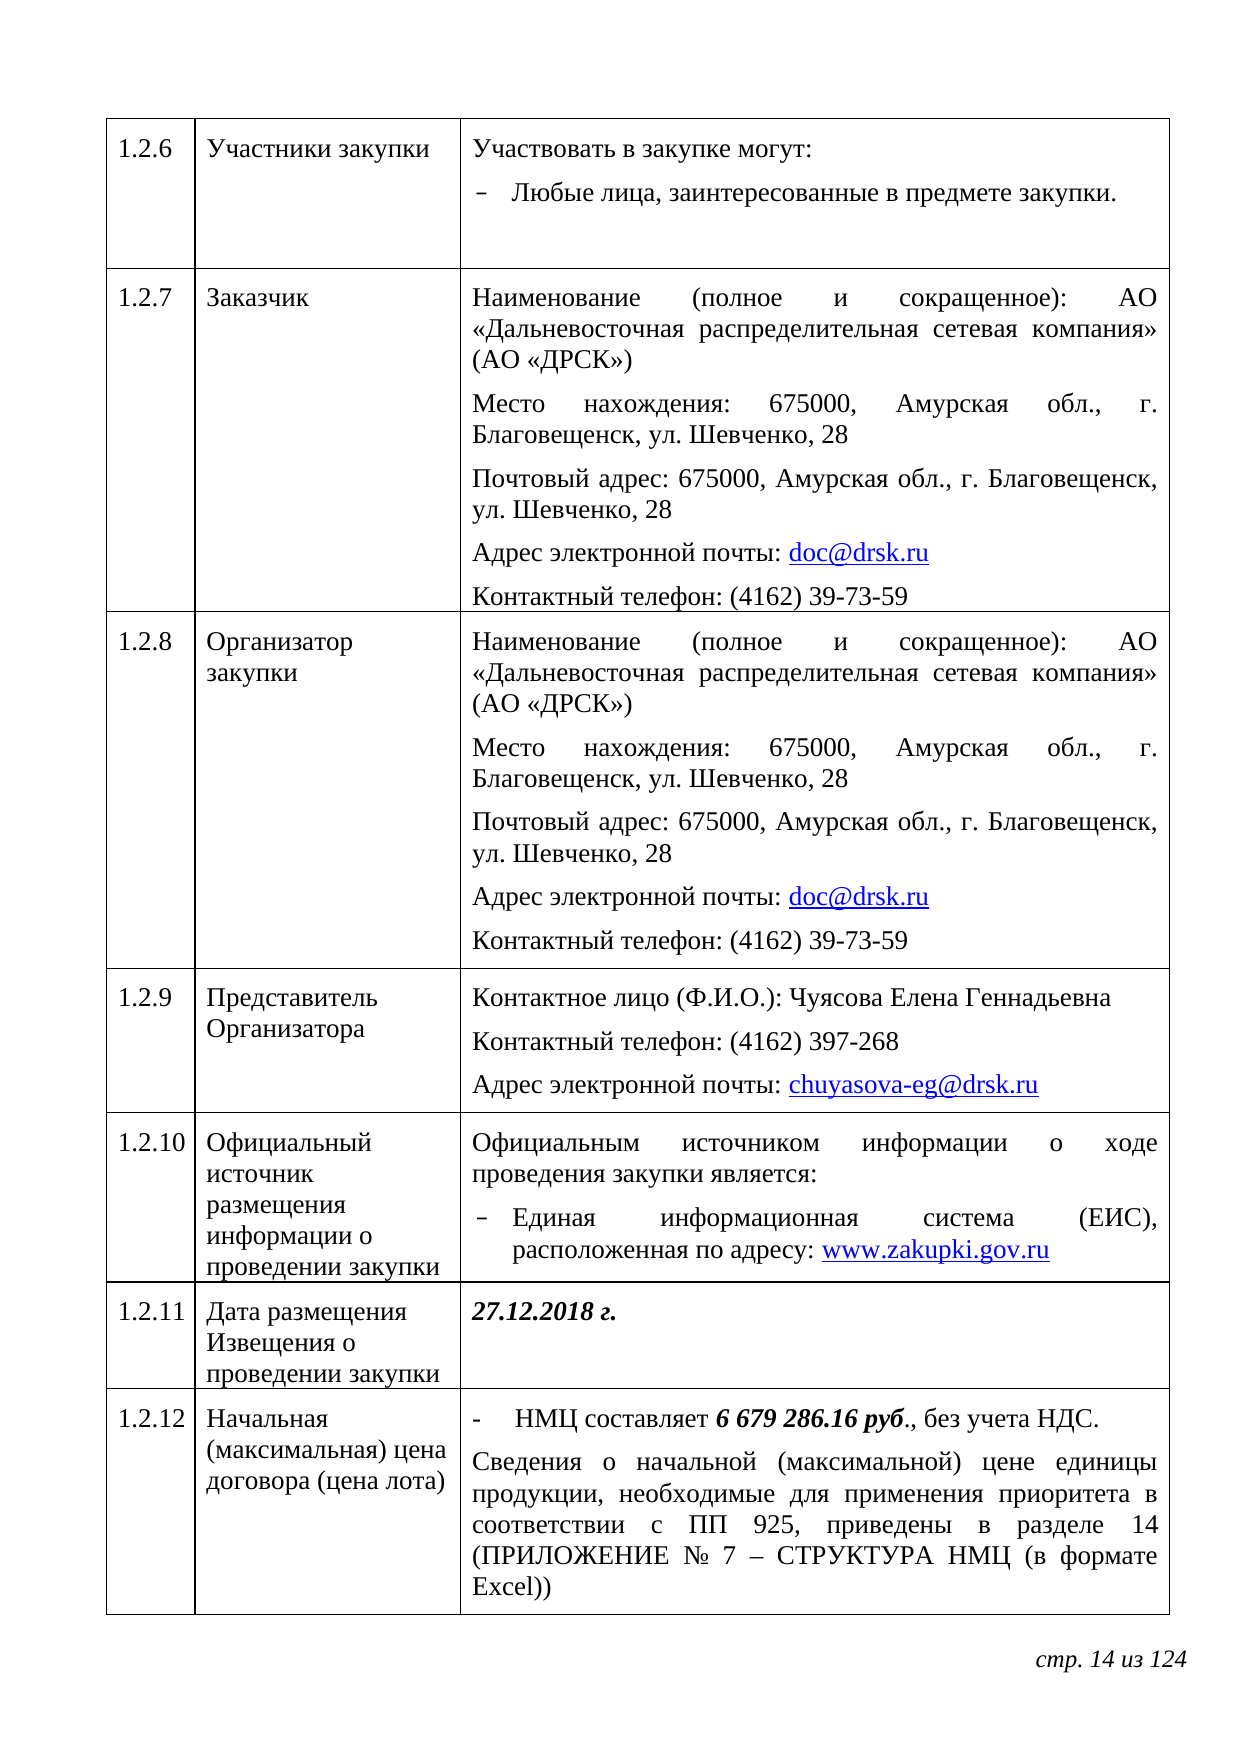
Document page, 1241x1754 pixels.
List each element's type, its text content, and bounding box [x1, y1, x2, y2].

table_cell Участники закупки [196, 119, 460, 267]
table_cell Участвовать в закупке могут: Любые лица, заинтересованные в предмете закупки. [461, 119, 1169, 267]
table_cell [107, 1113, 194, 1281]
table_cell [107, 969, 194, 1112]
table_cell Организатор закупки [196, 612, 460, 968]
table_cell [107, 1283, 194, 1388]
table_cell - НМЦ составляет 6 679 286.16 руб., без учета НДС. Сведения о начальной (максимальной) цене единицы продукции, необходимые для применения приоритета в соответствии с ПП 925, приведены в разделе 14 (ПРИЛОЖЕНИЕ № 7 – СТРУКТУРА НМЦ (в формате Excel)) [461, 1389, 1169, 1614]
table_cell Дата размещения Извещения о проведении закупки [196, 1283, 460, 1388]
table_cell Контактное лицо (Ф.И.О.): Чуясова Елена Геннадьевна Контактный телефон: (4162) 397-268 Адрес электронной почты: chuyasova-eg@drsk.ru [461, 969, 1169, 1112]
table_cell Наименование (полное и сокращенное): АО «Дальневосточная распределительная сетевая компания» (АО «ДРСК») Место нахождения: 675000, Амурская обл., г. Благовещенск, ул. Шевченко, 28 Почтовый адрес: 675000, Амурская обл., г. Благовещенск, ул. Шевченко, 28 Адрес электронной почты: doc@drsk.ru Контактный телефон: (4162) 39-73-59 [461, 612, 1169, 968]
table_cell [107, 269, 194, 611]
table_cell [107, 1389, 194, 1614]
table_cell Заказчик [196, 269, 460, 611]
table_cell [107, 119, 194, 267]
table_cell [107, 612, 194, 968]
table_cell Официальный источник размещения информации о проведении закупки [196, 1113, 460, 1281]
table_cell Официальным источником информации о ходе проведения закупки является: Единая информационная система (ЕИС), расположенная по адресу: www.zakupki.gov.ru [461, 1113, 1169, 1281]
table_cell Начальная (максимальная) цена договора (цена лота) [196, 1389, 460, 1614]
table_cell Наименование (полное и сокращенное): АО «Дальневосточная распределительная сетевая компания» (АО «ДРСК») Место нахождения: 675000, Амурская обл., г. Благовещенск, ул. Шевченко, 28 Почтовый адрес: 675000, Амурская обл., г. Благовещенск, ул. Шевченко, 28 Адрес электронной почты: doc@drsk.ru Контактный телефон: (4162) 39-73-59 [461, 269, 1169, 611]
table_cell 27.12.2018 г. [461, 1283, 1169, 1388]
table_cell Представитель Организатора [196, 969, 460, 1112]
